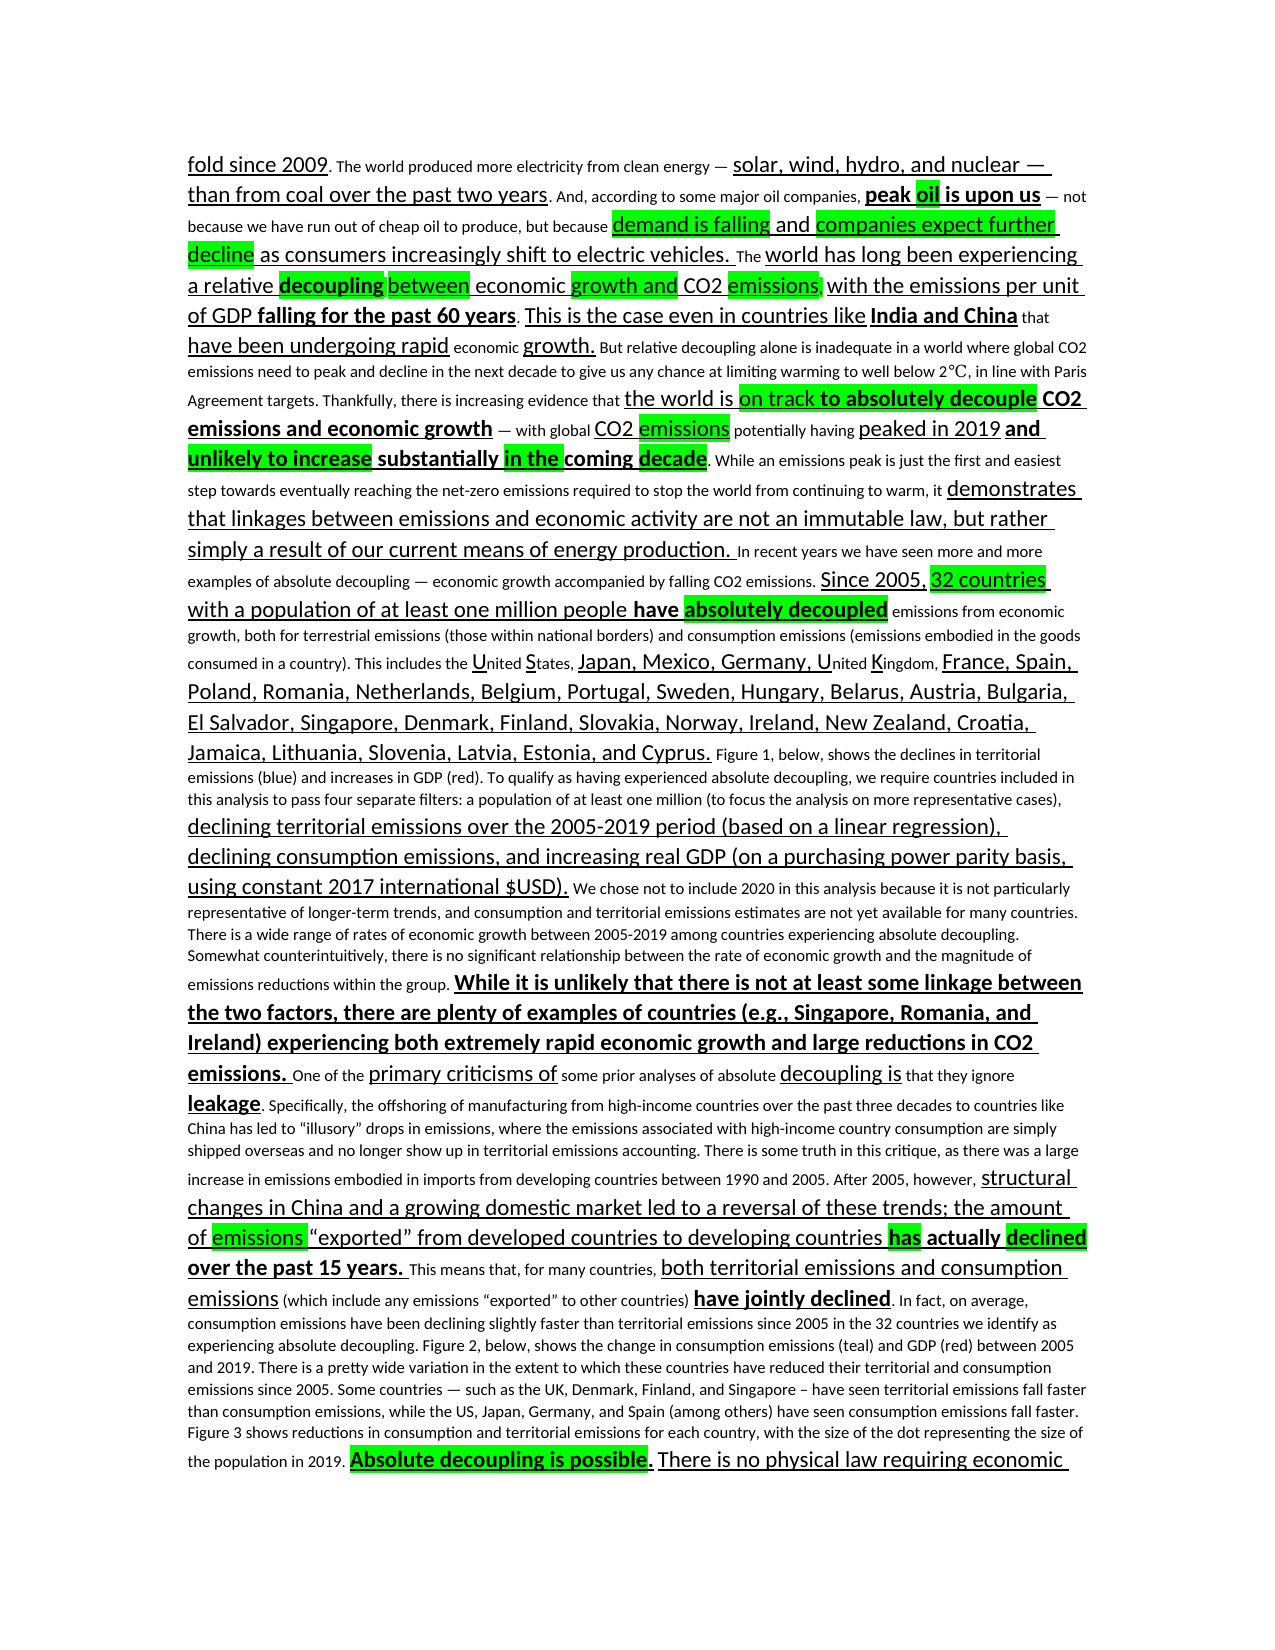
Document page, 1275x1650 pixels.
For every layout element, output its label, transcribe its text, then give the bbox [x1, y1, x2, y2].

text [187, 150, 1087, 1247]
